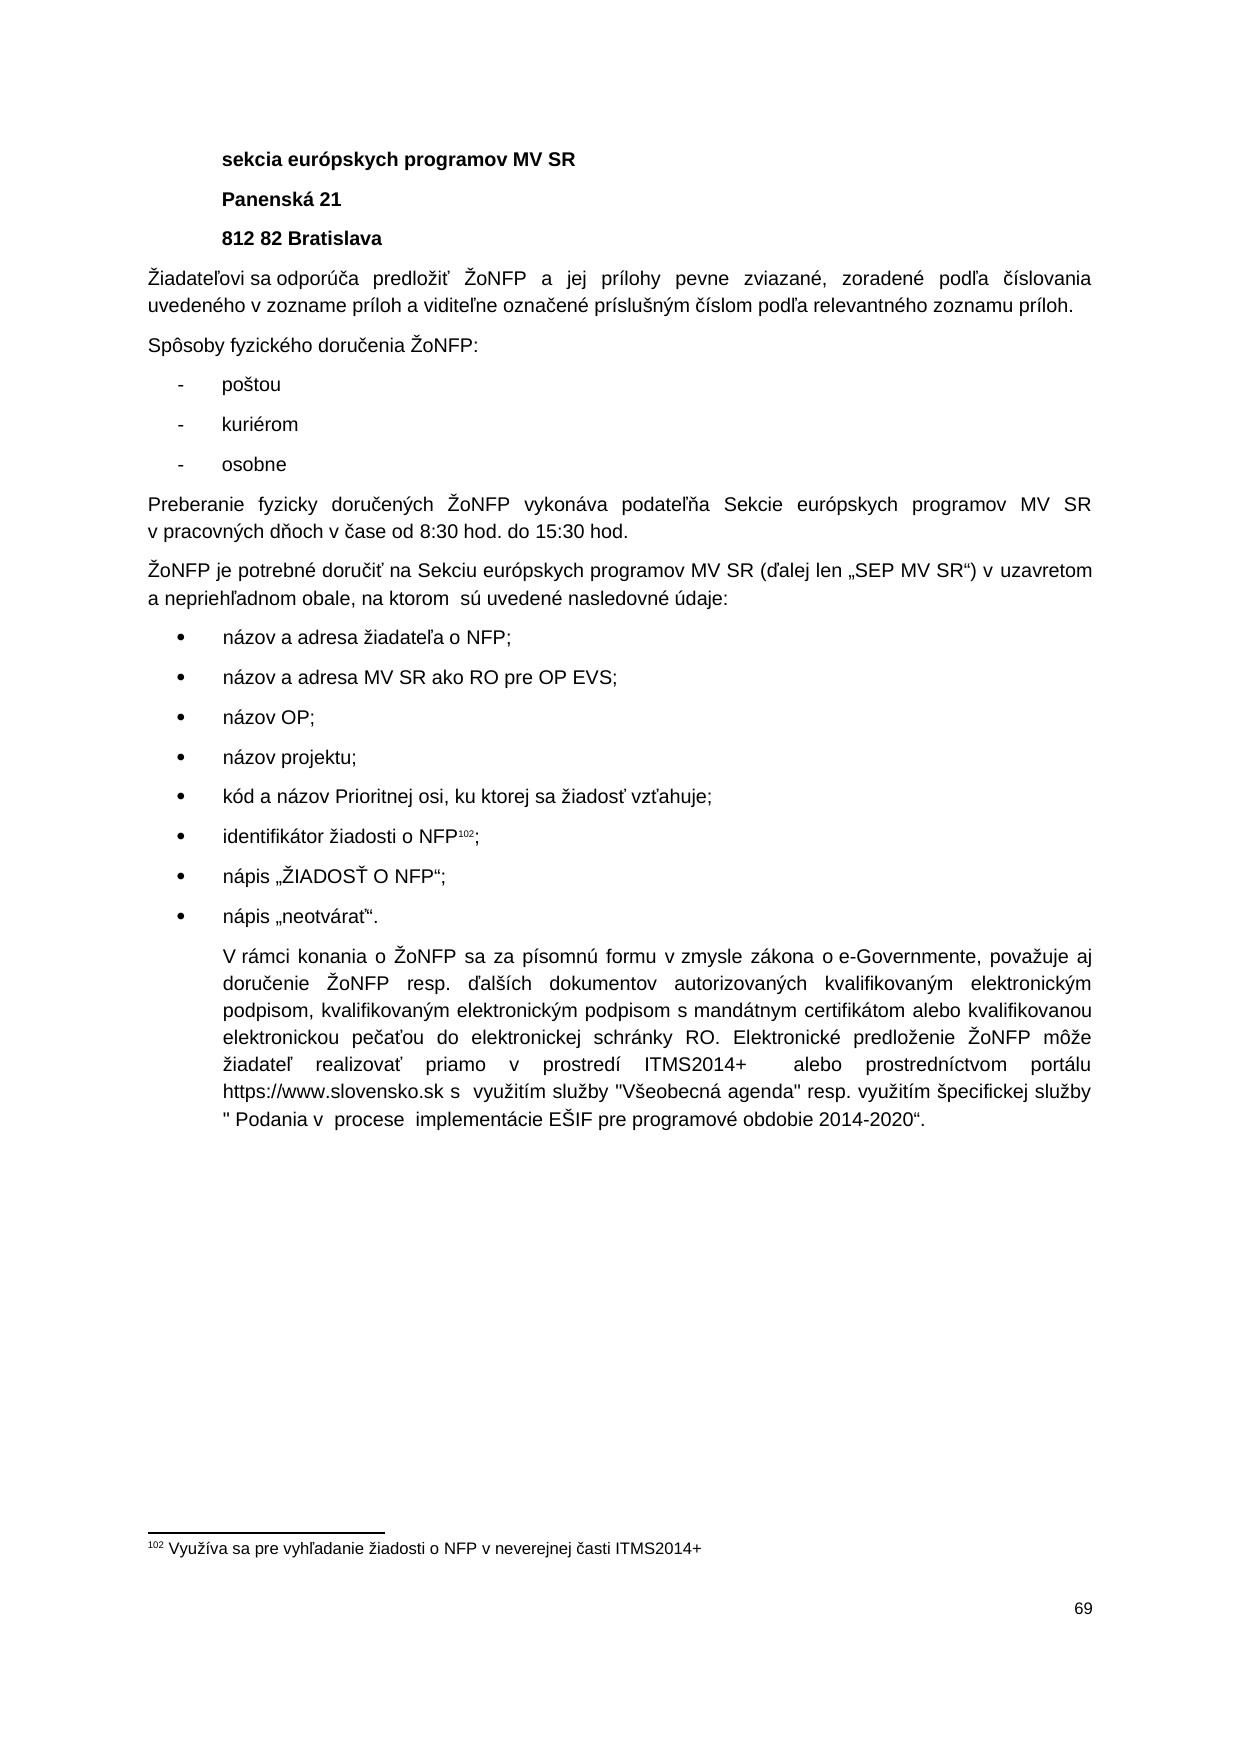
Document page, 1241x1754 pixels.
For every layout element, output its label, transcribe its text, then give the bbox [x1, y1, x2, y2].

list poštou [177, 373, 1092, 396]
text Spôsoby fyzického doručenia ŽoNFP: [148, 334, 1092, 356]
text Panenská 21 [222, 187, 1092, 210]
list nápis „neotvárať“. [177, 905, 1092, 927]
list kuriérom [177, 413, 1092, 436]
text ŽoNFP je potrebné doručiť na Sekciu európskych programov MV SR (ďalej len „SEP MV SR“) v uzavretom a nepriehľadnom obale, na ktorom sú uvedené nasledovné údaje: [148, 559, 1092, 609]
list osobne [177, 453, 1092, 475]
text V rámci konania o ŽoNFP sa za písomnú formu v zmysle zákona o e-Governmente, považuje aj doručenie ŽoNFP resp. ďalších dokumentov autorizovaných kvalifikovaným elektronickým podpisom, kvalifikovaným elektronickým podpisom s mandátnym certifikátom alebo kvalifikovanou elektronickou pečaťou do elektronickej schránky RO. Elektronické predloženie ŽoNFP môže žiadateľ realizovať priamo v prostredí ITMS2014+ alebo prostredníctvom portálu https://www.slovensko.sk s využitím služby "Všeobecná agenda" resp. využitím špecifickej služby " Podania v procese implementácie EŠIF pre programové obdobie 2014-2020“. [223, 944, 1092, 1130]
list identifikátor žiadosti o NFP; [177, 825, 1092, 848]
list nápis „ŽIADOSŤ O NFP“; [177, 865, 1092, 888]
list názov a adresa MV SR ako RO pre OP EVS; [177, 666, 1092, 689]
text Preberanie fyzicky doručených ŽoNFP vykonáva podateľňa Sekcie európskych programov MV SR v pracovných dňoch v čase od 8:30 hod. do 15:30 hod. [148, 492, 1092, 542]
list názov OP; [177, 706, 1092, 728]
list kód a názov Prioritnej osi, ku ktorej sa žiadosť vzťahuje; [177, 785, 1092, 808]
text Žiadateľovi sa odporúča predložiť ŽoNFP a jej prílohy pevne zviazané, zoradené podľa číslovania uvedeného v zozname príloh a viditeľne označené príslušným číslom podľa relevantného zoznamu príloh. [148, 267, 1092, 317]
list názov projektu; [177, 746, 1092, 768]
list názov a adresa žiadateľa o NFP; [177, 626, 1092, 649]
text sekcia európskych programov MV SR [222, 148, 1092, 170]
text 812 82 Bratislava [222, 227, 1092, 250]
